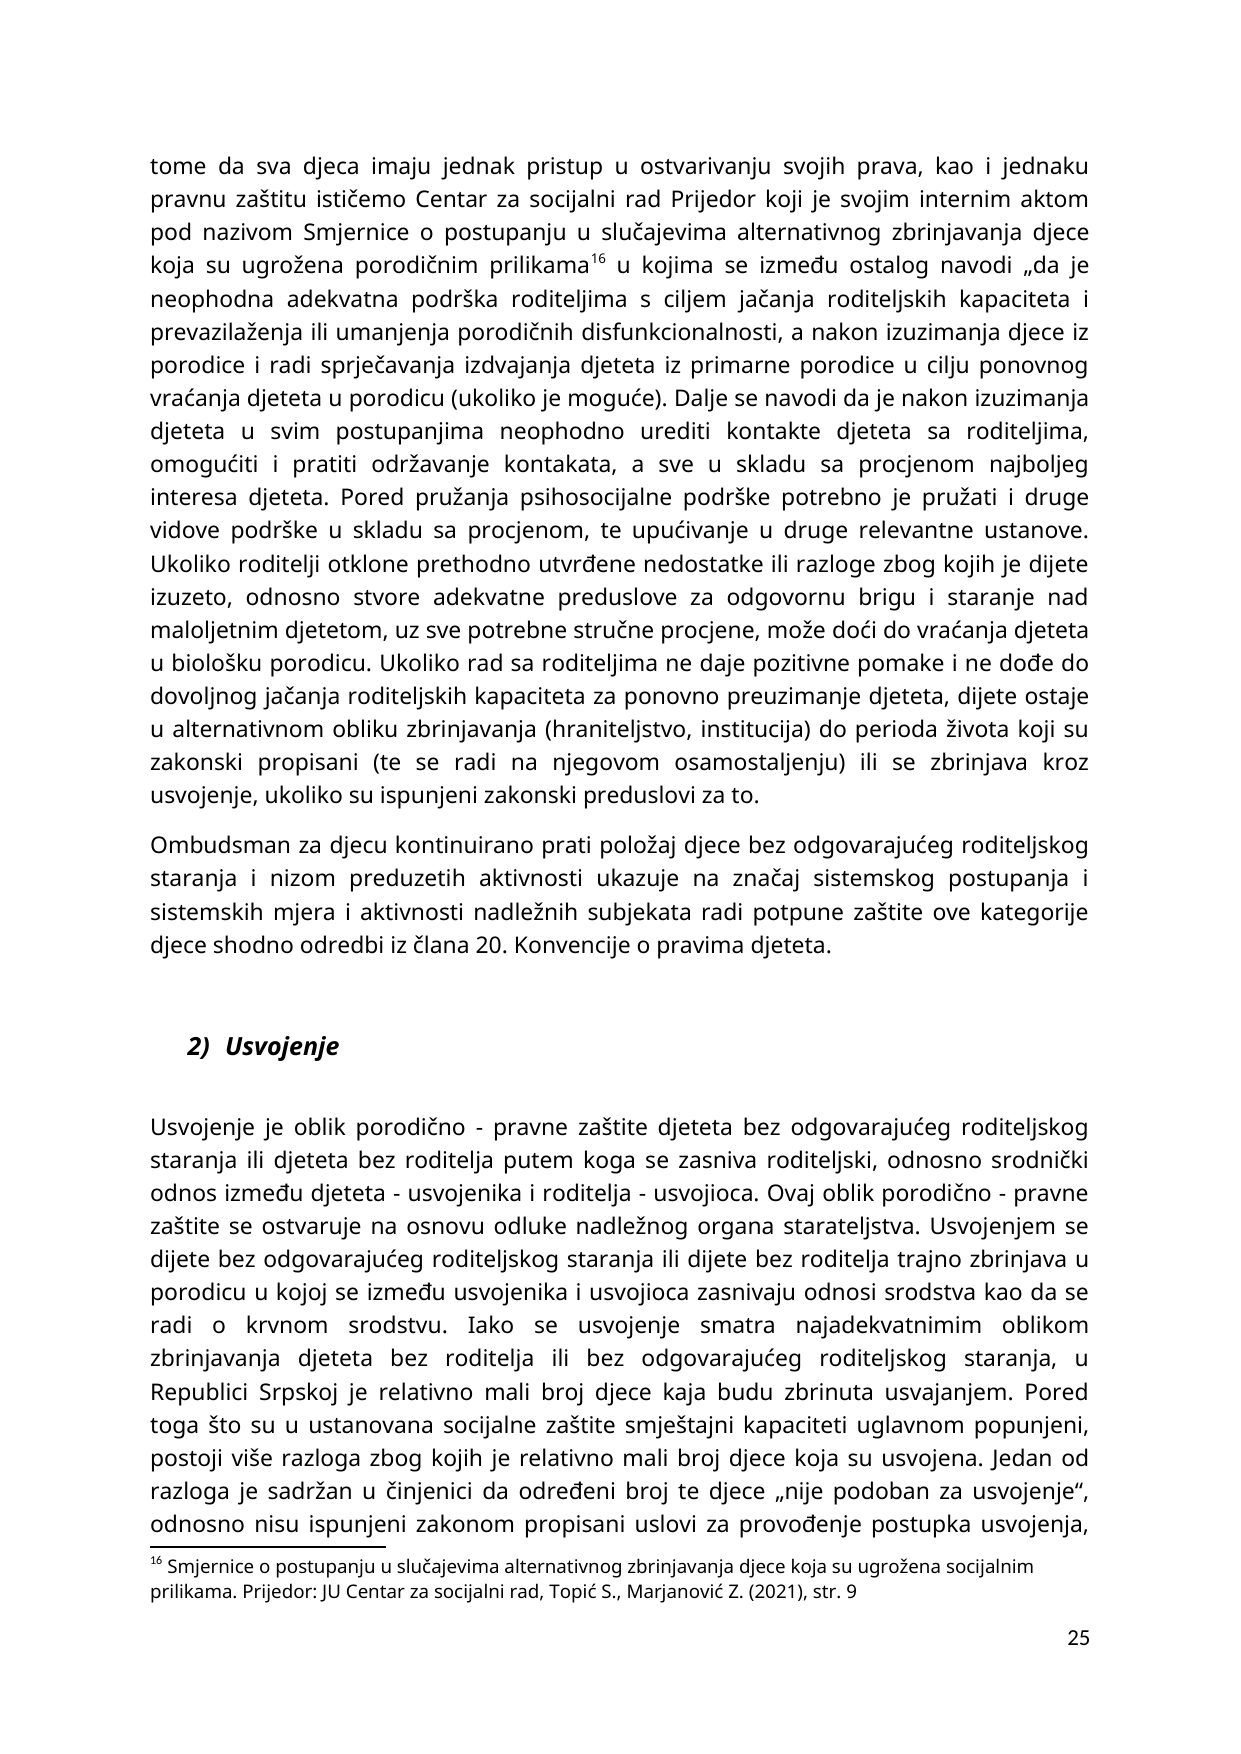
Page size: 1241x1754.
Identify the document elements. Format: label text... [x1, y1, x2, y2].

text Ombudsman za djecu kontinuirano prati položaj djece bez odgovarajućeg roditeljskog staranja i nizom preduzetih aktivnosti ukazuje na značaj sistemskog postupanja i sistemskih mjera i aktivnosti nadležnih subjekata radi potpune zaštite ove kategorije djece shodno odredbi iz člana 20. Konvencije o pravima djeteta. [150, 829, 1090, 960]
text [150, 1111, 1090, 1539]
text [150, 150, 1090, 811]
subtitle Usvojenje [187, 1028, 1090, 1062]
